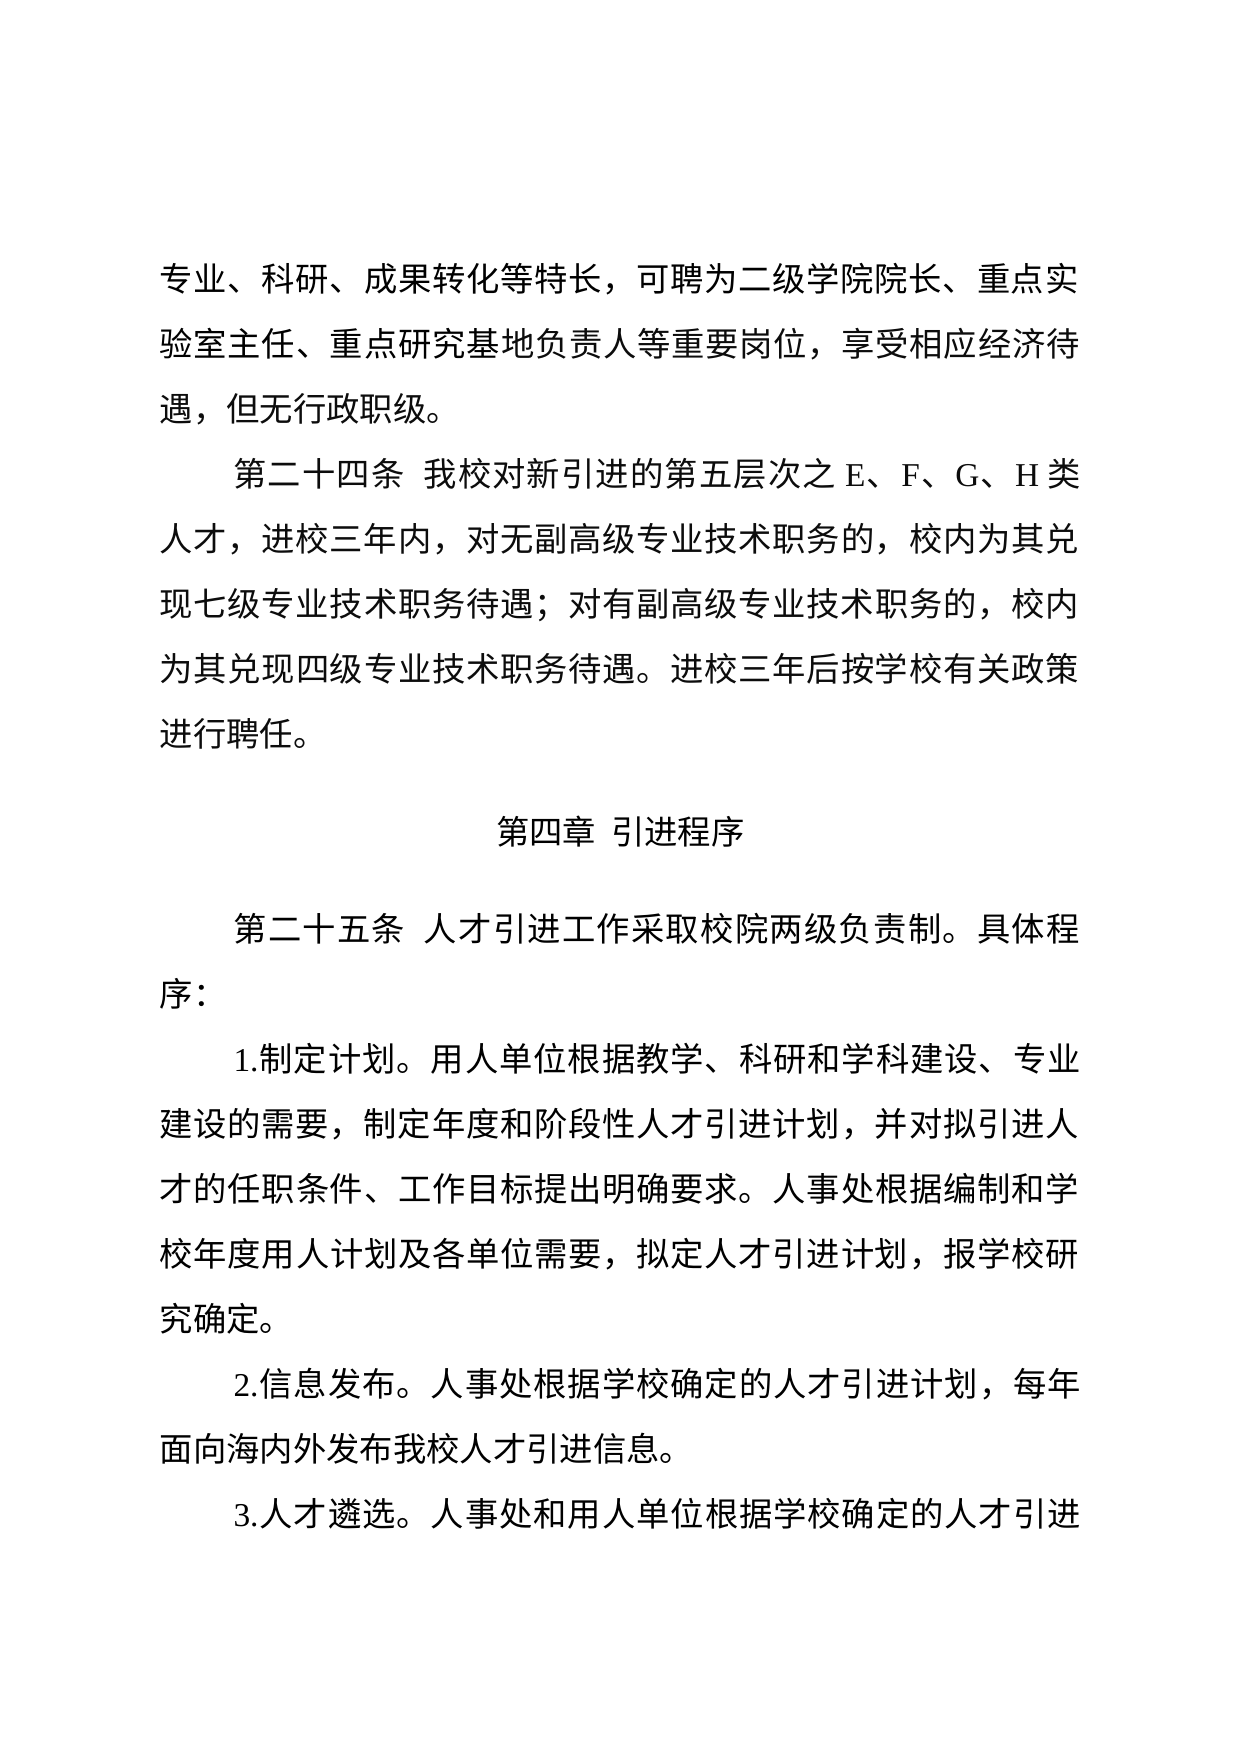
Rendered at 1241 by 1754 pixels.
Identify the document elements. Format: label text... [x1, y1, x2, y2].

text 2.信息发布。人事处根据学校确定的人才引进计划，每年面向海内外发布我校人才引进信息。 [159, 1350, 1081, 1480]
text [159, 1480, 1081, 1545]
text 第二十五条 人才引进工作采取校院两级负责制。具体程序： [159, 895, 1081, 1025]
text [159, 245, 1081, 440]
text 第四章 引进程序 [159, 797, 1081, 862]
text 第二十四条 我校对新引进的第五层次之E、F、G、H类人才，进校三年内，对无副高级专业技术职务的，校内为其兑现七级专业技术职务待遇；对有副高级专业技术职务的，校内为其兑现四级专业技术职务待遇。进校三年后按学校有关政策进行聘任。 [159, 440, 1081, 765]
text 1.制定计划。用人单位根据教学、科研和学科建设、专业建设的需要，制定年度和阶段性人才引进计划，并对拟引进人才的任职条件、工作目标提出明确要求。人事处根据编制和学校年度用人计划及各单位需要，拟定人才引进计划，报学校研究确定。 [159, 1025, 1081, 1350]
